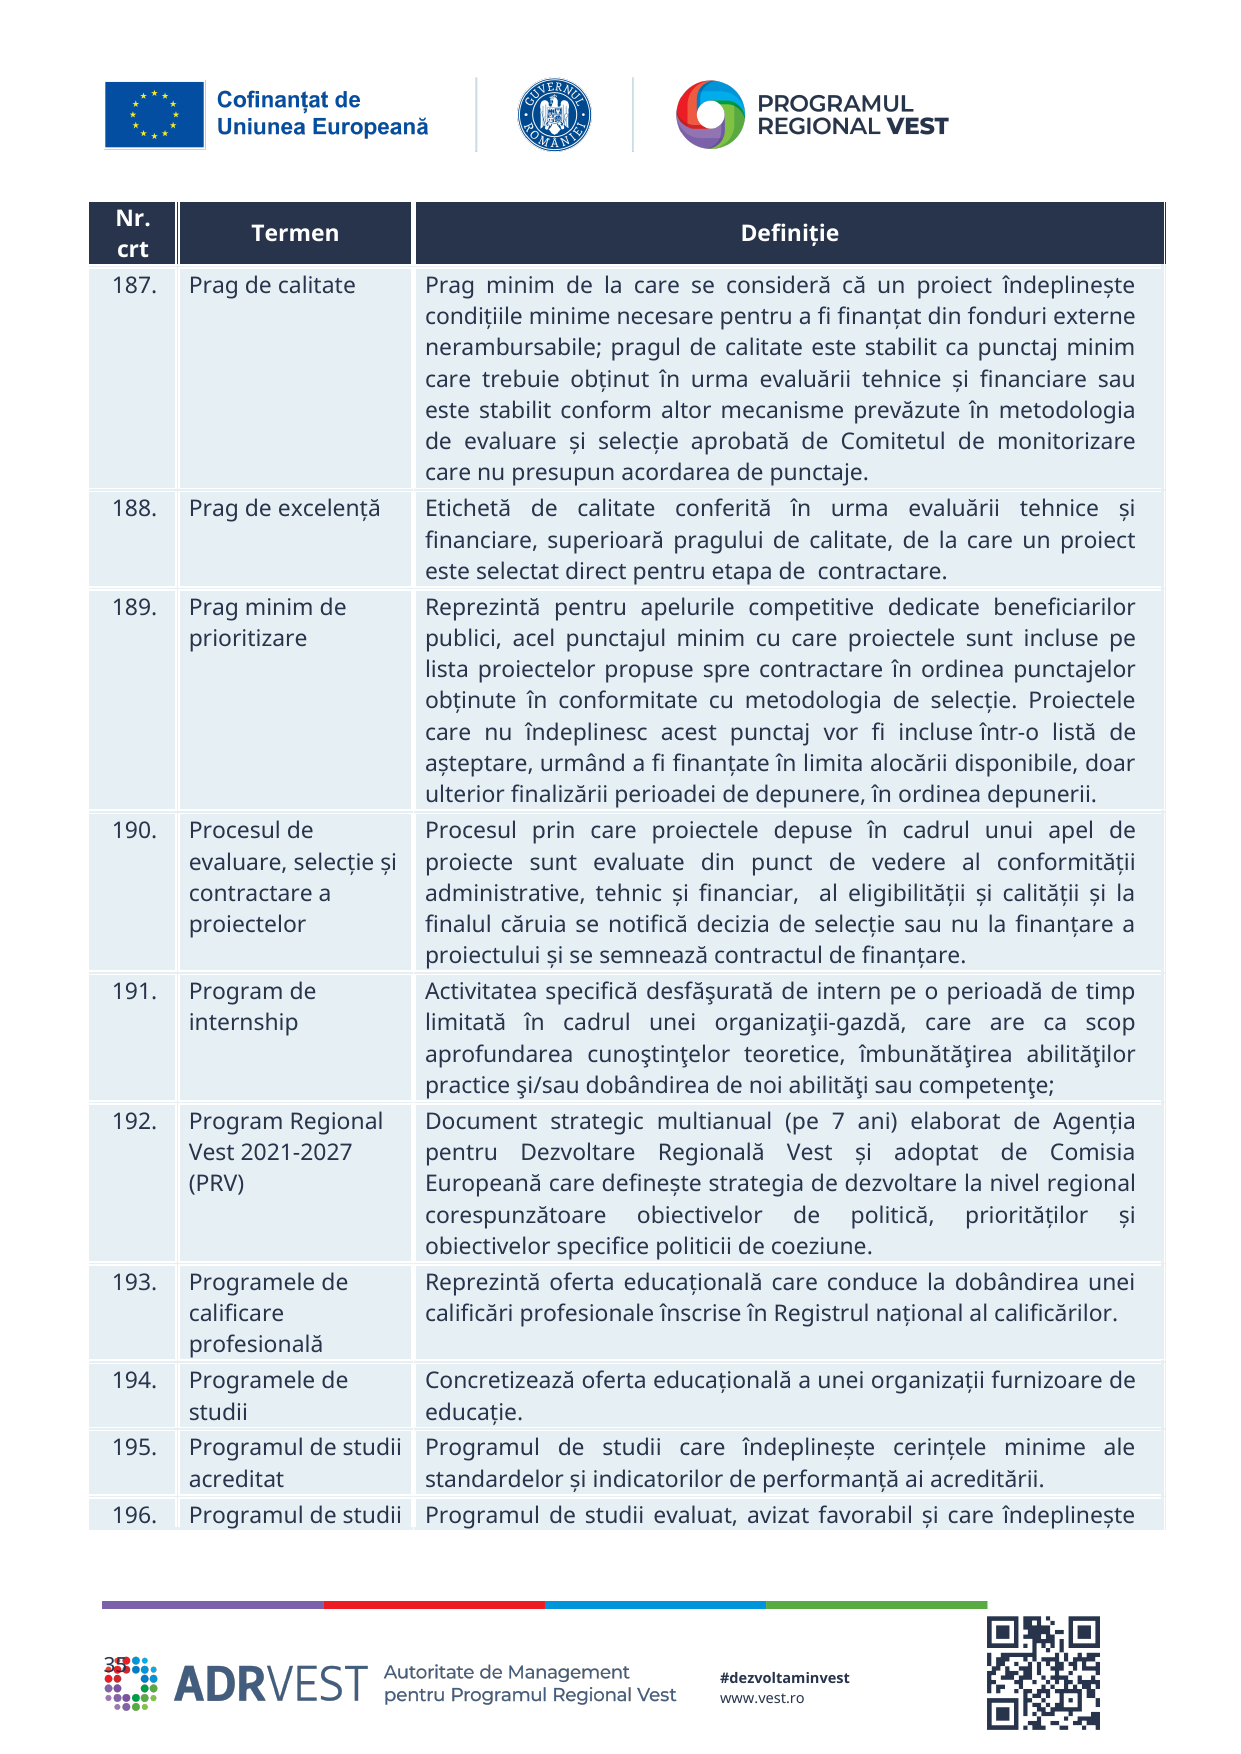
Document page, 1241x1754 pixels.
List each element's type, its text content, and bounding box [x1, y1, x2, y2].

table_cell [89, 975, 175, 1100]
table_cell Programele de calificare profesională [180, 1266, 411, 1359]
table_cell [89, 814, 175, 970]
table_cell [89, 1364, 175, 1427]
table_cell Procesul de evaluare, selecție și contractare a proiectelor [180, 814, 411, 970]
table_header Definiție [416, 202, 1164, 264]
picture [103, 77, 949, 152]
table_cell Program Regional Vest 2021-2027 (PRV) [180, 1105, 411, 1261]
table_cell [89, 1266, 175, 1359]
table_cell [89, 1499, 177, 1530]
table_cell Activitatea specifică desfăşurată de intern pe o perioadă de timp limitată în cadrul unei organizaţii-gazdă, care are ca scop aprofundarea cunoştinţelor teoretice, îmbunătăţirea abilităţilor practice şi/sau dobândirea de noi abilităţi sau competenţe; [414, 970, 1166, 1100]
table_cell Program de internship [180, 975, 411, 1100]
table_header Nr. crt [89, 202, 175, 264]
table_cell Concretizează oferta educațională a unei organizații furnizoare de educație. [414, 1360, 1166, 1427]
table_cell Prag minim de la care se consideră că un proiect îndeplinește condițiile minime necesare pentru a fi finanțat din fonduri externe nerambursabile; pragul de calitate este stabilit ca punctaj minim care trebuie obținut în urma evaluării tehnice și financiare sau este stabilit conform altor mecanisme prevăzute în metodologia de evaluare și selecție aprobată de Comitetul de monitorizare care nu presupun acordarea de punctaje. [414, 264, 1166, 488]
table_cell Prag de excelență [180, 492, 411, 586]
table_cell Programul de studii autorizat [177, 1494, 413, 1530]
table_cell [89, 492, 175, 586]
table_cell [89, 591, 175, 809]
table_cell Procesul prin care proiectele depuse în cadrul unui apel de proiecte sunt evaluate din punct de vedere al conformității administrative, tehnic și financiar, al eligibilității și calității și la finalul căruia se notifică decizia de selecție sau nu la finanțare a proiectului și se semnează contractul de finanțare. [414, 810, 1166, 970]
table_cell Programul de studii acreditat [180, 1431, 411, 1494]
picture [767, 1601, 1109, 1739]
table_cell Reprezintă oferta educațională care conduce la dobândirea unei calificări profesionale înscrise în Registrul național al calificărilor. [414, 1261, 1166, 1359]
table_header Termen [180, 202, 411, 264]
picture [93, 1653, 683, 1715]
table_cell [89, 1105, 175, 1261]
table_cell Programele de studii [180, 1364, 411, 1427]
table_cell Programul de studii care îndeplinește cerințele minime ale standardelor și indicatorilor de performanță ai acreditării. [414, 1427, 1166, 1494]
table_cell Reprezintă pentru apelurile competitive dedicate beneficiarilor publici, acel punctajul minim cu care proiectele sunt incluse pe lista proiectelor propuse spre contractare în ordinea punctajelor obținute în conformitate cu metodologia de selecție. Proiectele care nu îndeplinesc acest punctaj vor fi incluse într-o listă de așteptare, urmând a fi finanțate în limita alocării disponibile, doar ulterior finalizării perioadei de depunere, în ordinea depunerii. [414, 586, 1166, 809]
table_cell Programul de studii evaluat, avizat favorabil și care îndeplinește condițiile autorizării provizorii. [414, 1494, 1166, 1530]
table_cell [89, 269, 175, 488]
picture [42, 1601, 544, 1609]
table_cell Document strategic multianual (pe 7 ani) elaborat de Agenția pentru Dezvoltare Regională Vest și adoptat de Comisia Europeană care definește strategia de dezvoltare la nivel regional corespunzătoare obiectivelor de politică, priorităților și obiectivelor specifice politicii de coeziune. [414, 1100, 1166, 1261]
table_cell Etichetă de calitate conferită în urma evaluării tehnice și financiare, superioară pragului de calitate, de la care un proiect este selectat direct pentru etapa de contractare. [414, 488, 1166, 586]
table_cell Prag minim de prioritizare [180, 591, 411, 809]
table_cell Prag de calitate [180, 269, 411, 488]
table_cell [89, 1431, 175, 1494]
